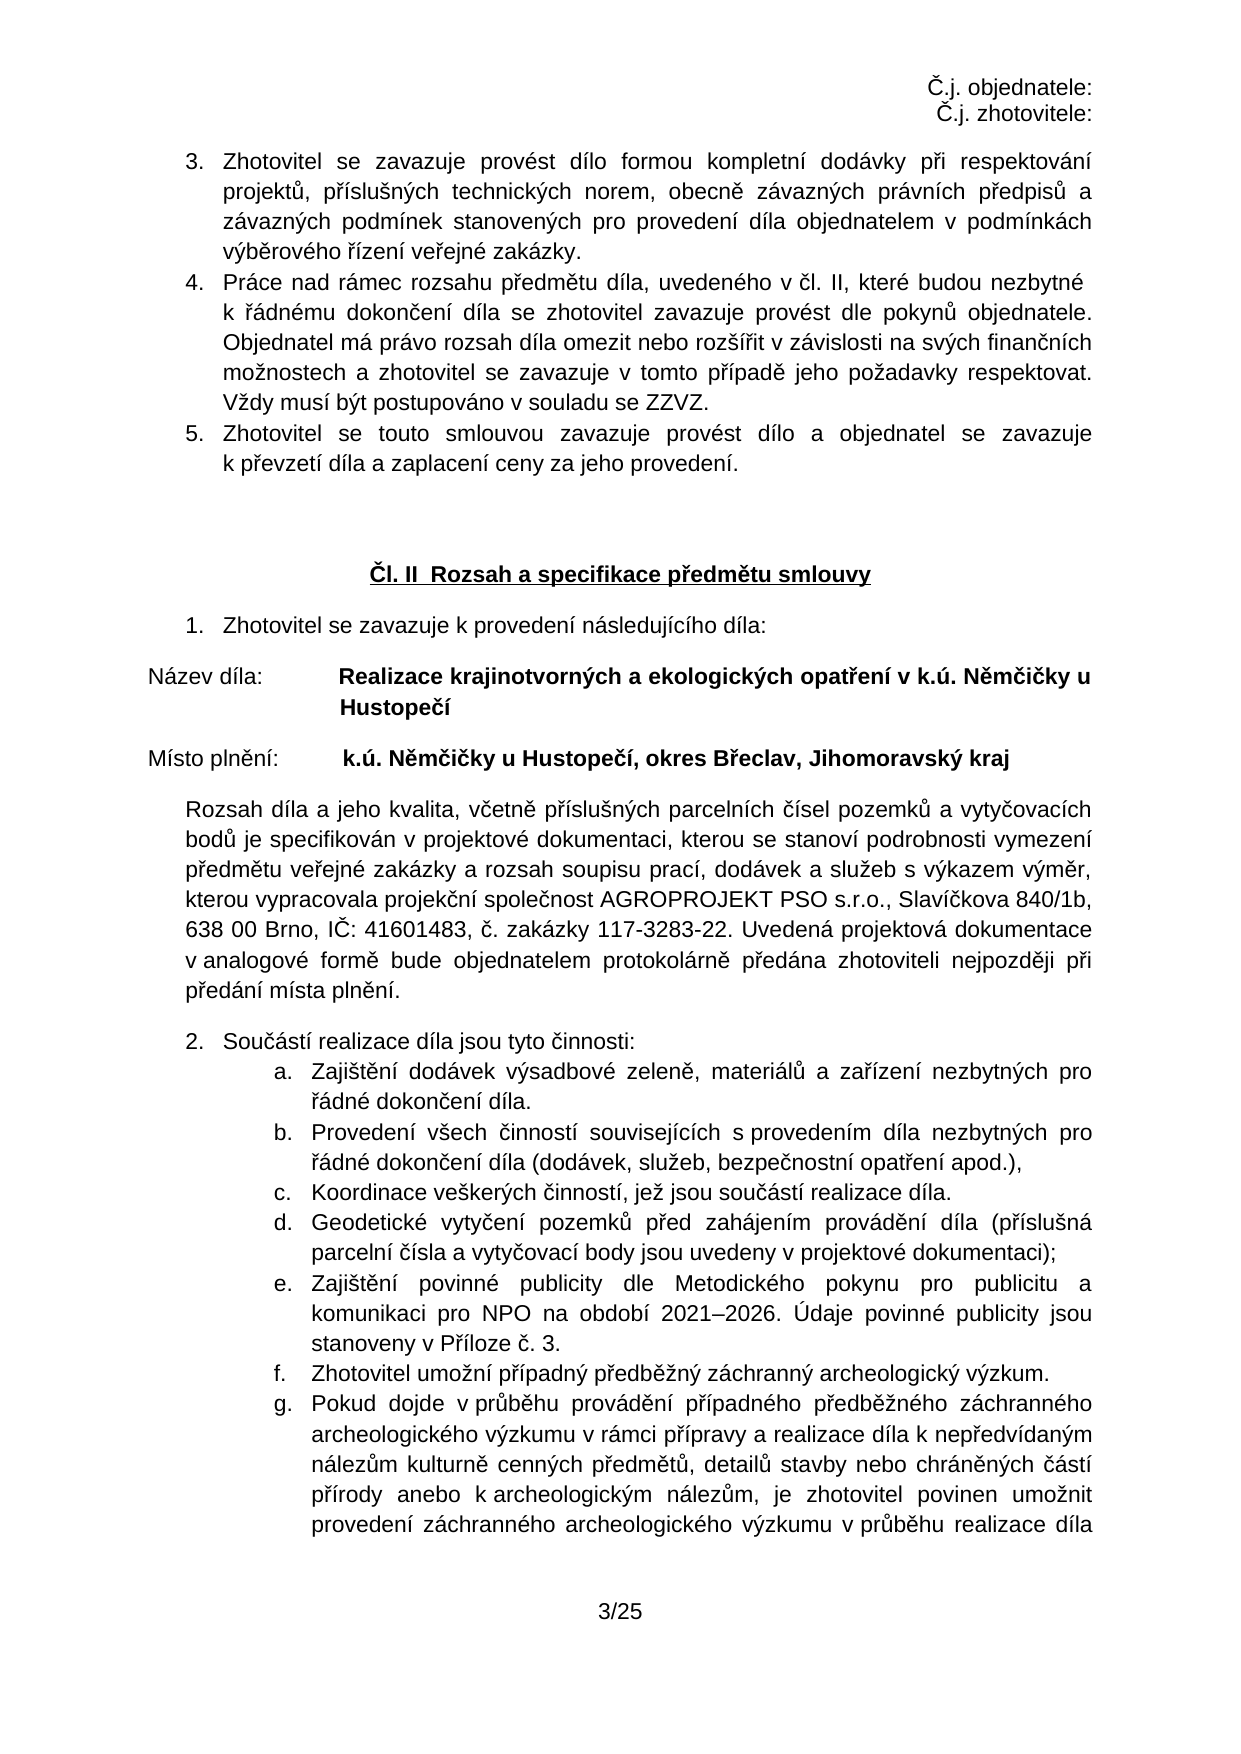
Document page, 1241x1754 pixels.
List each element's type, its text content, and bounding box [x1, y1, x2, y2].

text Místo plnění: k.ú. Němčičky u Hustopečí, okres Břeclav, Jihomoravský kraj [148, 744, 1093, 771]
list Zhotovitel umožní případný předběžný záchranný archeologický výzkum. [274, 1360, 1093, 1386]
list Geodetické vytyčení pozemků před zahájením provádění díla (příslušná parcelní čísla a vytyčovací body jsou uvedeny v projektové dokumentaci); [274, 1209, 1093, 1266]
text Rozsah díla a jeho kvalita, včetně příslušných parcelních čísel pozemků a vytyčovacích bodů je specifikován v projektové dokumentaci, kterou se stanoví podrobnosti vymezení předmětu veřejné zakázky a rozsah soupisu prací, dodávek a služeb s výkazem výměr, kterou vypracovala projekční společnost AGROPROJEKT PSO s.r.o., Slavíčkova 840/1b, 638 00 Brno, IČ: 41601483, č. zakázky 117-3283-22. Uvedená projektová dokumentace v analogové formě bude objednatelem protokolárně předána zhotoviteli nejpozději při předání místa plnění. [185, 796, 1093, 1003]
text Název díla: Realizace krajinotvorných a ekologických opatření v k.ú. Němčičky u Hustopečí [148, 663, 1093, 720]
text Čl. II Rozsah a specifikace předmětu smlouvy [148, 561, 1093, 587]
list Zajištění dodávek výsadbové zeleně, materiálů a zařízení nezbytných pro řádné dokončení díla. [274, 1058, 1093, 1114]
list Součástí realizace díla jsou tyto činnosti: [185, 1028, 1093, 1054]
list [274, 1390, 1093, 1537]
list Zajištění povinné publicity dle Metodického pokynu pro publicitu a komunikaci pro NPO na období 2021–2026. Údaje povinné publicity jsou stanoveny v Příloze č. 3. [274, 1269, 1093, 1356]
list Koordinace veškerých činností, jež jsou součástí realizace díla. [274, 1179, 1093, 1205]
list Provedení všech činností souvisejících s provedením díla nezbytných pro řádné dokončení díla (dodávek, služeb, bezpečnostní opatření apod.), [274, 1118, 1093, 1175]
list Zhotovitel se zavazuje k provedení následujícího díla: [185, 612, 1093, 638]
list Zhotovitel se zavazuje provést dílo formou kompletní dodávky při respektování projektů, příslušných technických norem, obecně závazných právních předpisů a závazných podmínek stanovených pro provedení díla objednatelem v podmínkách výběrového řízení veřejné zakázky. [185, 148, 1093, 264]
list Zhotovitel se touto smlouvou zavazuje provést dílo a objednatel se zavazuje k převzetí díla a zaplacení ceny za jeho provedení. [185, 419, 1093, 476]
list Práce nad rámec rozsahu předmětu díla, uvedeného v čl. II, které budou nezbytné k řádnému dokončení díla se zhotovitel zavazuje provést dle pokynů objednatele. Objednatel má právo rozsah díla omezit nebo rozšířit v závislosti na svých finančních možnostech a zhotovitel se zavazuje v tomto případě jeho požadavky respektovat. Vždy musí být postupováno v souladu se ZZVZ. [185, 268, 1093, 416]
